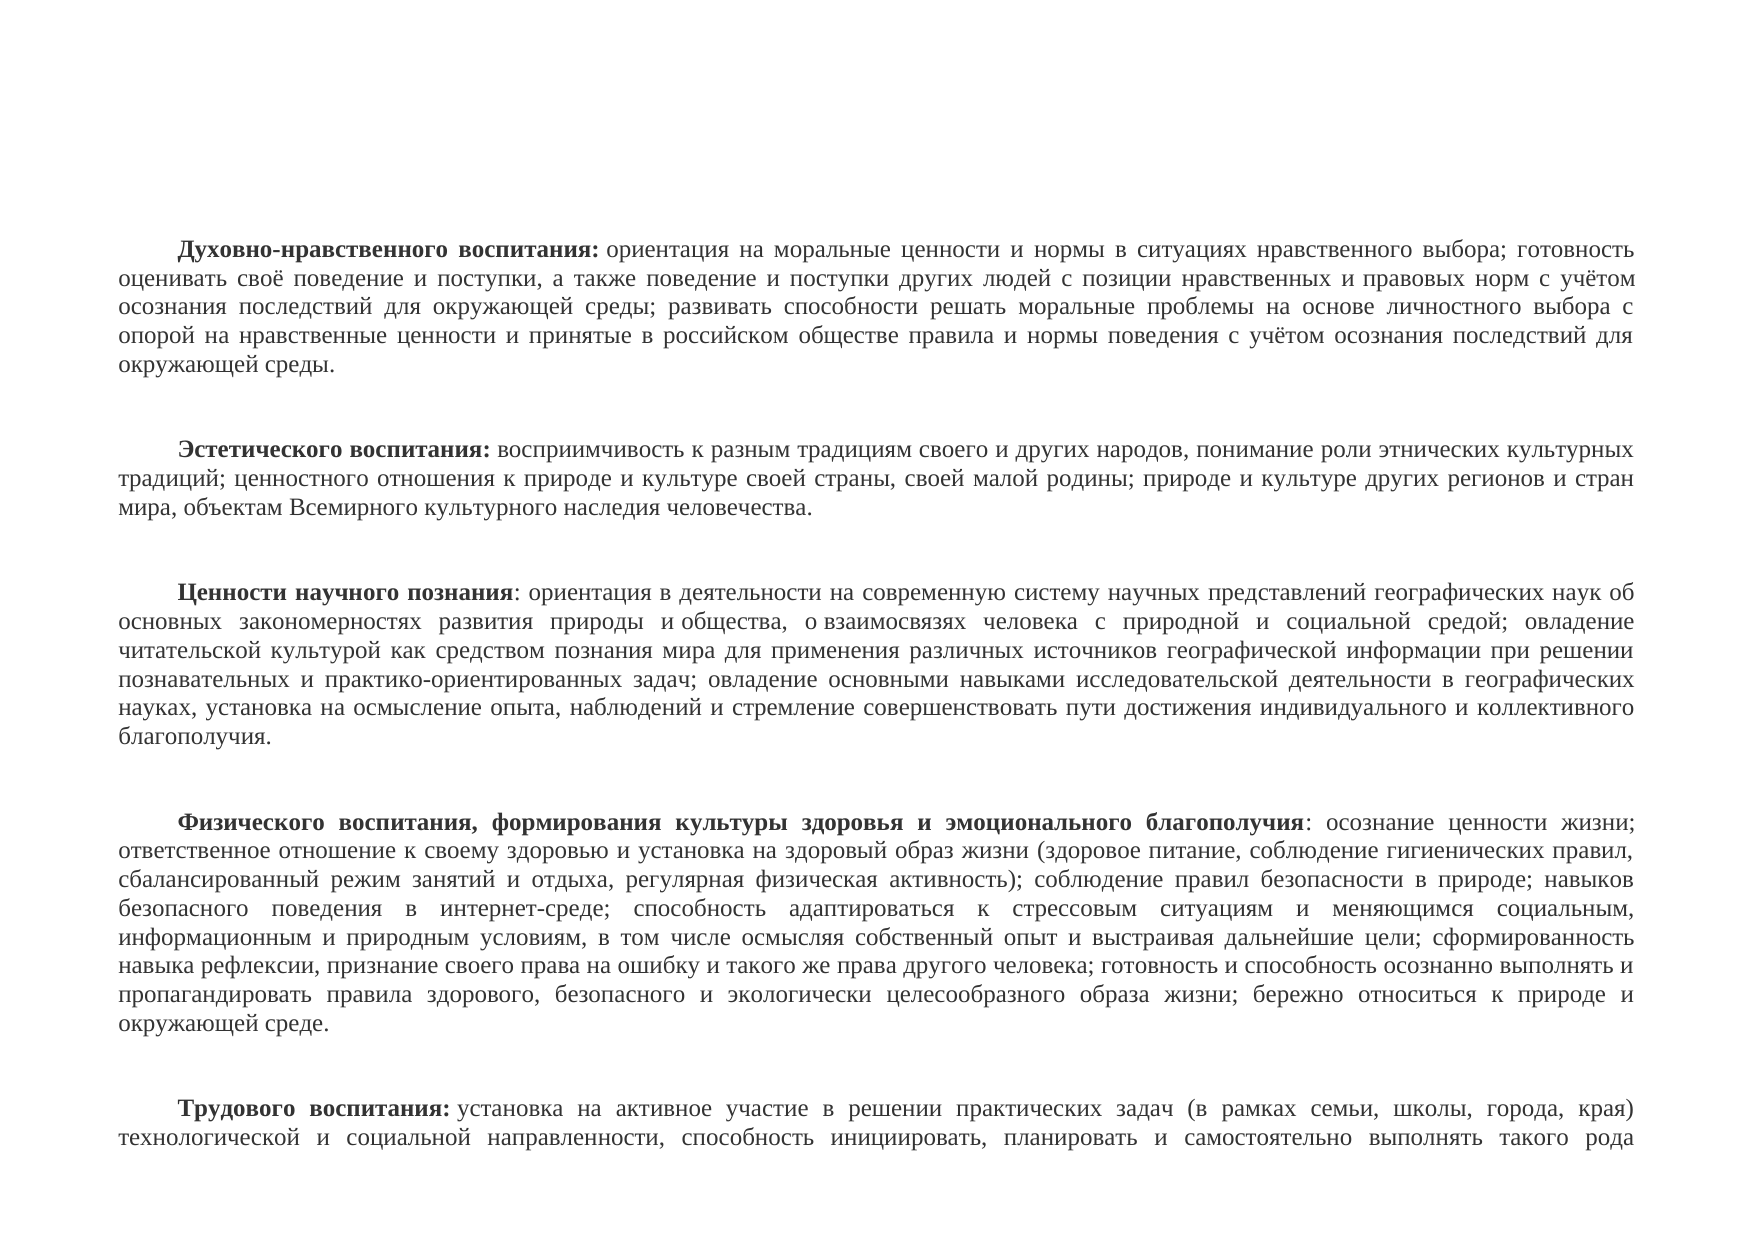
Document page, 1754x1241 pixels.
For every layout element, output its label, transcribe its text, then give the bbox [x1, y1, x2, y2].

text Духовно-нравственного воспитания: ориентация на моральные ценности и нормы в ситуациях нравственного выбора; готовность оценивать своё поведение и поступки, а также поведение и поступки других людей с позиции нравственных и правовых норм с учётом осознания последствий для окружающей среды; развивать способности решать моральные проблемы на основе личностного выбора с опорой на нравственные ценности и принятые в российском обществе правила и нормы поведения с учётом осознания последствий для окружающей среды. [118, 234, 1636, 378]
text Физического воспитания, формирования культуры здоровья и эмоционального благополучия: осознание ценности жизни; ответственное отношение к своему здоровью и установка на здоровый образ жизни (здоровое питание, соблюдение гигиенических правил, сбалансированный режим занятий и отдыха, регулярная физическая активность); соблюдение правил безопасности в природе; навыков безопасного поведения в интернет-среде; способность адаптироваться к стрессовым ситуациям и меняющимся социальным, информационным и природным условиям, в том числе осмысляя собственный опыт и выстраивая дальнейшие цели; сформированность навыка рефлексии, признание своего права на ошибку и такого же права другого человека; готовность и способность осознанно выполнять и пропагандировать правила здорового, безопасного и экологически целесообразного образа жизни; бережно относиться к природе и окружающей среде. [118, 807, 1636, 1037]
text Ценности научного познания: ориентация в деятельности на современную систему научных представлений географических наук об основных закономерностях развития природы и общества, о взаимосвязях человека с природной и социальной средой; овладение читательской культурой как средством познания мира для применения различных источников географической информации при решении познавательных и практико-ориентированных задач; овладение основными навыками исследовательской деятельности в географических науках, установка на осмысление опыта, наблюдений и стремление совершенствовать пути достижения индивидуального и коллективного благополучия. [118, 577, 1636, 750]
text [118, 1093, 1636, 1151]
text Эстетического воспитания: восприимчивость к разным традициям своего и других народов, понимание роли этнических культурных традиций; ценностного отношения к природе и культуре своей страны, своей малой родины; природе и культуре других регионов и стран мира, объектам Всемирного культурного наследия человечества. [118, 434, 1636, 521]
